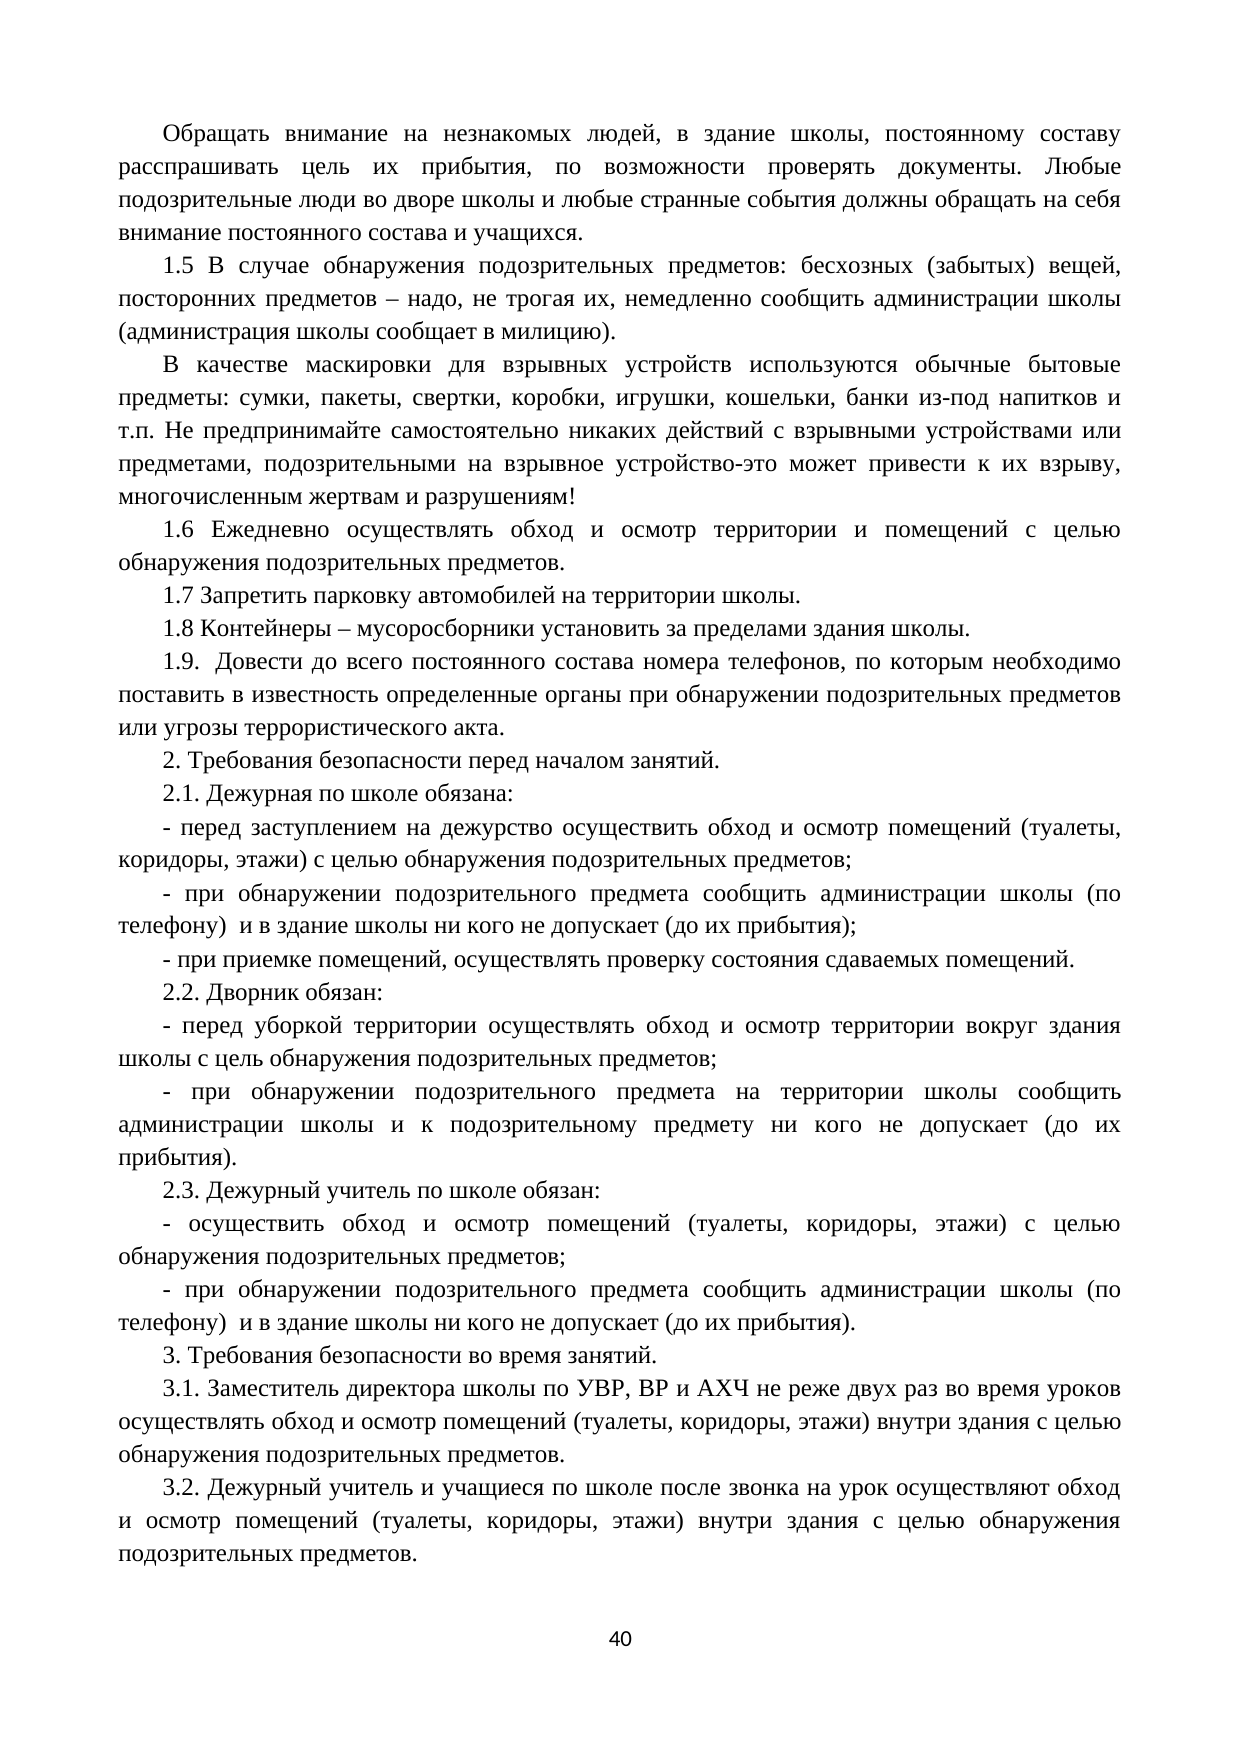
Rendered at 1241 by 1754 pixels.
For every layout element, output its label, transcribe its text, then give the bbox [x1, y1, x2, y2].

text 2. Требования безопасности перед началом занятий. [118, 746, 1122, 774]
text - при приемке помещений, осуществлять проверку состояния сдаваемых помещений. [118, 944, 1122, 972]
text - осуществить обход и осмотр помещений (туалеты, коридоры, этажи) с целью обнаружения подозрительных предметов; [118, 1208, 1122, 1269]
text 2.1. Дежурная по школе обязана: [118, 778, 1122, 807]
text 3.1. Заместитель директора школы по УВР, ВР и АХЧ не реже двух раз во время уроков осуществлять обход и осмотр помещений (туалеты, коридоры, этажи) внутри здания с целью обнаружения подозрительных предметов. [118, 1373, 1122, 1468]
text - при обнаружении подозрительного предмета на территории школы сообщить администрации школы и к подозрительному предмету ни кого не допускает (до их прибытия). [118, 1076, 1122, 1171]
text 1.5 В случае обнаружения подозрительных предметов: бесхозных (забытых) вещей, посторонних предметов – надо, не трогая их, немедленно сообщить администрации школы (администрация школы сообщает в милицию). [118, 250, 1122, 345]
text 1.8 Контейнеры – мусоросборники установить за пределами здания школы. [118, 613, 1122, 642]
text - при обнаружении подозрительного предмета сообщить администрации школы (по телефону) и в здание школы ни кого не допускает (до их прибытия). [118, 1274, 1122, 1336]
text 1.9. Довести до всего постоянного состава номера телефонов, по которым необходимо поставить в известность определенные органы при обнаружении подозрительных предметов или угрозы террористического акта. [118, 646, 1122, 741]
text - перед уборкой территории осуществлять обход и осмотр территории вокруг здания школы с цель обнаружения подозрительных предметов; [118, 1010, 1122, 1071]
text 1.7 Запретить парковку автомобилей на территории школы. [118, 580, 1122, 609]
text - при обнаружении подозрительного предмета сообщить администрации школы (по телефону) и в здание школы ни кого не допускает (до их прибытия); [118, 878, 1122, 939]
text 3. Требования безопасности во время занятий. [118, 1340, 1122, 1369]
text - перед заступлением на дежурство осуществить обход и осмотр помещений (туалеты, коридоры, этажи) с целью обнаружения подозрительных предметов; [118, 812, 1122, 873]
text Обращать внимание на незнакомых людей, в здание школы, постоянному составу расспрашивать цель их прибытия, по возможности проверять документы. Любые подозрительные люди во дворе школы и любые странные события должны обращать на себя внимание постоянного состава и учащихся. [118, 118, 1122, 246]
text В качестве маскировки для взрывных устройств используются обычные бытовые предметы: сумки, пакеты, свертки, коробки, игрушки, кошельки, банки из-под напитков и т.п. Не предпринимайте самостоятельно никаких действий с взрывными устройствами или предметами, подозрительными на взрывное устройство-это может привести к их взрыву, многочисленным жертвам и разрушениям! [118, 349, 1122, 510]
text 2.3. Дежурный учитель по школе обязан: [118, 1175, 1122, 1203]
text 1.6 Ежедневно осуществлять обход и осмотр территории и помещений с целью обнаружения подозрительных предметов. [118, 514, 1122, 576]
text 3.2. Дежурный учитель и учащиеся по школе после звонка на урок осуществляют обход и осмотр помещений (туалеты, коридоры, этажи) внутри здания с целью обнаружения подозрительных предметов. [118, 1472, 1122, 1567]
text 2.2. Дворник обязан: [118, 977, 1122, 1005]
